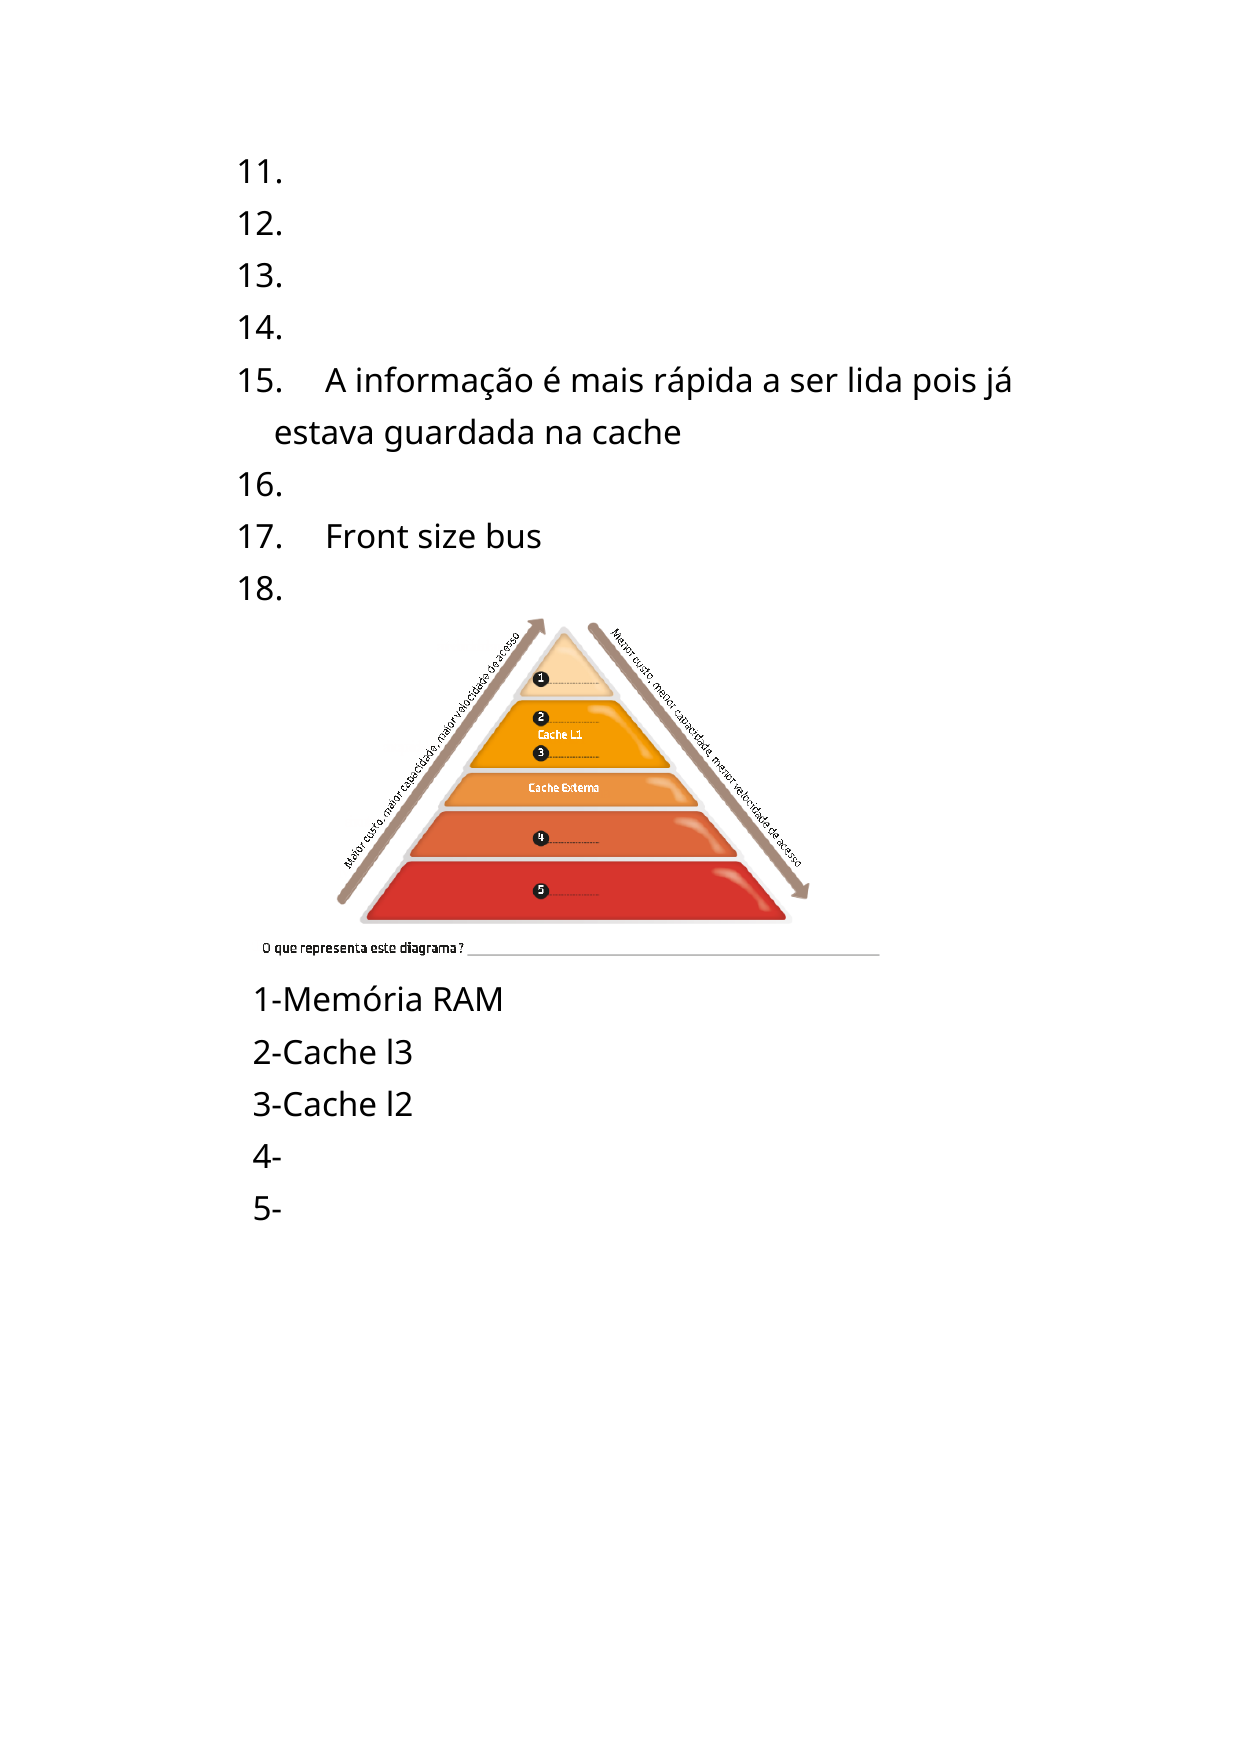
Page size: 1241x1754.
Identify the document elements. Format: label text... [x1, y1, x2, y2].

list 5- [252, 1185, 1063, 1230]
list 3-Cache l2 [252, 1081, 1063, 1126]
list 1-Memória RAM [252, 976, 1063, 1022]
picture [252, 617, 896, 972]
list 4- [252, 1133, 1063, 1178]
list A informação é mais rápida a ser lida pois já estava guardada na cache [236, 356, 1063, 454]
list 2-Cache l3 [252, 1028, 1063, 1074]
list Front size bus [236, 513, 1063, 558]
